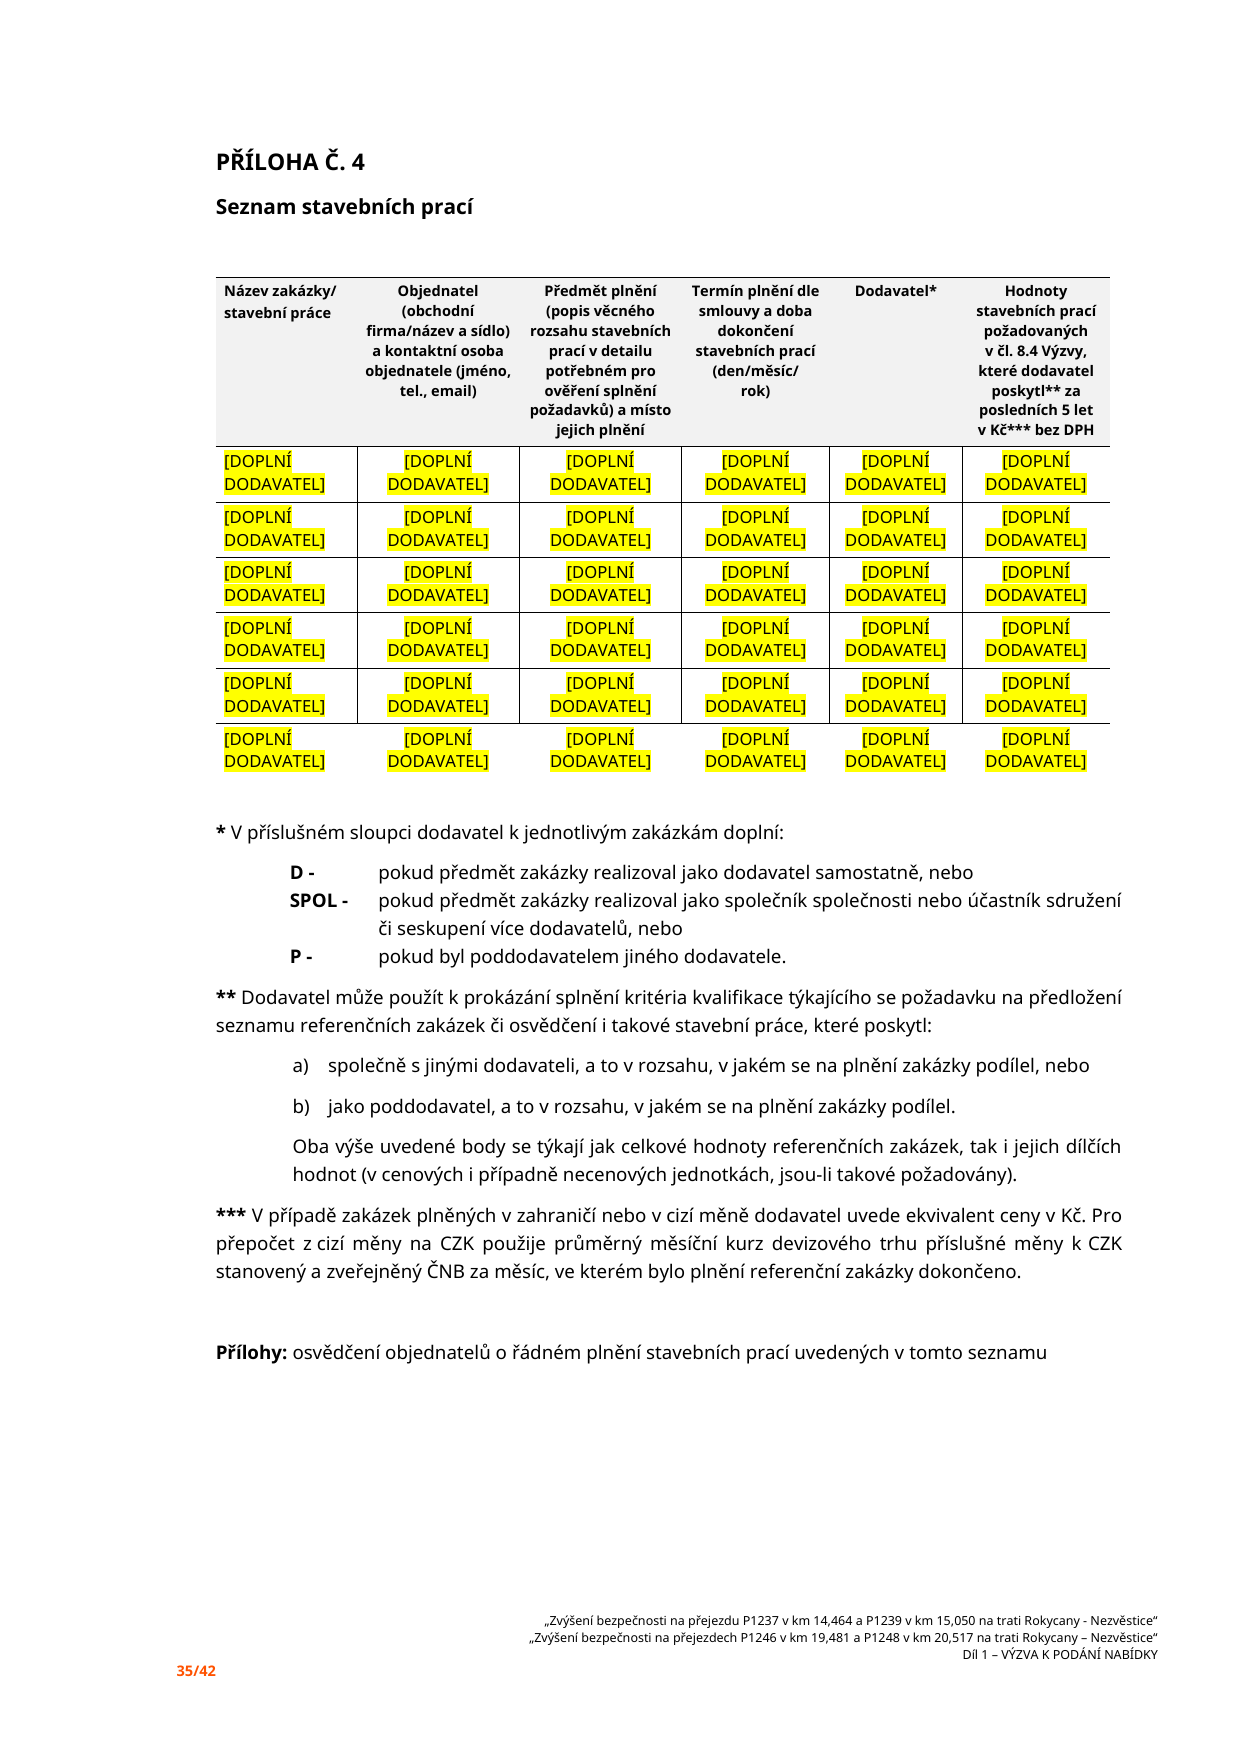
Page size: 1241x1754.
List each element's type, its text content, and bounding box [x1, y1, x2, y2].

table_cell [DOPLNÍ DODAVATEL] [962, 724, 1110, 778]
table_cell [DOPLNÍ DODAVATEL] [519, 724, 682, 778]
text jako poddodavatel, a to v rozsahu, v jakém se na plnění zakázky podílel. [292, 1093, 1122, 1119]
table_cell [DOPLNÍ DODAVATEL] [358, 558, 519, 612]
table_header Název zakázky/ stavební práce [216, 278, 357, 446]
table_cell [DOPLNÍ DODAVATEL] [682, 503, 829, 557]
text * V příslušném sloupci dodavatel k jednotlivým zakázkám doplní: [216, 819, 1122, 844]
table_cell [DOPLNÍ DODAVATEL] [520, 503, 681, 557]
table_cell [DOPLNÍ DODAVATEL] [682, 613, 829, 668]
table_cell [DOPLNÍ DODAVATEL] [358, 613, 519, 668]
text Přílohy: osvědčení objednatelů o řádném plnění stavebních prací uvedených v tomto seznamu [216, 1339, 1122, 1365]
table_header Předmět plnění (popis věcného rozsahu stavebních prací v detailu potřebném pro ověření splnění požadavků) a místo jejich plnění [519, 278, 682, 446]
table_cell [DOPLNÍ DODAVATEL] [216, 558, 357, 612]
table_cell [DOPLNÍ DODAVATEL] [830, 613, 962, 668]
table_cell [DOPLNÍ DODAVATEL] [520, 613, 681, 668]
table_cell [DOPLNÍ DODAVATEL] [963, 669, 1110, 723]
table_cell [DOPLNÍ DODAVATEL] [216, 613, 357, 668]
table_cell [DOPLNÍ DODAVATEL] [830, 447, 962, 501]
table_header Objednatel (obchodní firma/název a sídlo) a kontaktní osoba objednatele (jméno, tel., email) [357, 278, 519, 446]
table_cell [DOPLNÍ DODAVATEL] [682, 669, 829, 723]
table_cell [DOPLNÍ DODAVATEL] [216, 724, 357, 778]
list Oba výše uvedené body se týkají jak celkové hodnoty referenčních zakázek, tak i jejich dílčích hodnot (v cenových i případně necenových jednotkách, jsou-li takové požadovány). [292, 1134, 1122, 1187]
table_cell [DOPLNÍ DODAVATEL] [830, 558, 962, 612]
table_cell [DOPLNÍ DODAVATEL] [357, 724, 519, 778]
text Příloha č. 4 [216, 146, 1122, 177]
list společně s jinými dodavateli, a to v rozsahu, v jakém se na plnění zakázky podílel, nebo [292, 1053, 1122, 1078]
table_cell [DOPLNÍ DODAVATEL] [358, 447, 519, 501]
table_header Termín plnění dle smlouvy a doba dokončení stavebních prací (den/měsíc/ rok) [682, 278, 829, 446]
text SPOL - pokud předmět zakázky realizoval jako společník společnosti nebo účastník sdružení či seskupení více dodavatelů, nebo [289, 887, 1122, 941]
table_header Dodavatel* [829, 278, 962, 446]
table_cell [DOPLNÍ DODAVATEL] [963, 503, 1110, 557]
table_cell [DOPLNÍ DODAVATEL] [358, 669, 519, 723]
table_cell [DOPLNÍ DODAVATEL] [829, 724, 962, 778]
table_cell [DOPLNÍ DODAVATEL] [520, 558, 681, 612]
table_cell [DOPLNÍ DODAVATEL] [682, 724, 829, 778]
table_cell [DOPLNÍ DODAVATEL] [830, 669, 962, 723]
table_cell [DOPLNÍ DODAVATEL] [216, 503, 357, 557]
table_cell [DOPLNÍ DODAVATEL] [520, 447, 681, 501]
text *** V případě zakázek plněných v zahraničí nebo v cizí měně dodavatel uvede ekvivalent ceny v Kč. Pro přepočet z cizí měny na CZK použije průměrný měsíční kurz devizového trhu příslušné měny k CZK stanovený a zveřejněný ČNB za měsíc, ve kterém bylo plnění referenční zakázky dokončeno. [216, 1202, 1122, 1284]
table_cell [DOPLNÍ DODAVATEL] [830, 503, 962, 557]
table_cell [DOPLNÍ DODAVATEL] [216, 669, 357, 723]
table_cell [DOPLNÍ DODAVATEL] [682, 558, 829, 612]
table_cell [DOPLNÍ DODAVATEL] [963, 447, 1110, 501]
text ** Dodavatel může použít k prokázání splnění kritéria kvalifikace týkajícího se požadavku na předložení seznamu referenčních zakázek či osvědčení i takové stavební práce, které poskytl: [216, 984, 1122, 1038]
text D - pokud předmět zakázky realizoval jako dodavatel samostatně, nebo [289, 859, 1122, 885]
table_header Hodnoty stavebních prací požadovaných v čl. 8.4 Výzvy, které dodavatel poskytl** za posledních 5 let v Kč*** bez DPH [962, 278, 1110, 446]
table_cell [DOPLNÍ DODAVATEL] [963, 613, 1110, 668]
text Seznam stavebních prací [216, 192, 1122, 221]
text P - pokud byl poddodavatelem jiného dodavatele. [289, 943, 1122, 969]
table_cell [DOPLNÍ DODAVATEL] [963, 558, 1110, 612]
table_cell [DOPLNÍ DODAVATEL] [520, 669, 681, 723]
table_cell [DOPLNÍ DODAVATEL] [216, 447, 357, 501]
table_cell [DOPLNÍ DODAVATEL] [358, 503, 519, 557]
table_cell [DOPLNÍ DODAVATEL] [682, 447, 829, 501]
